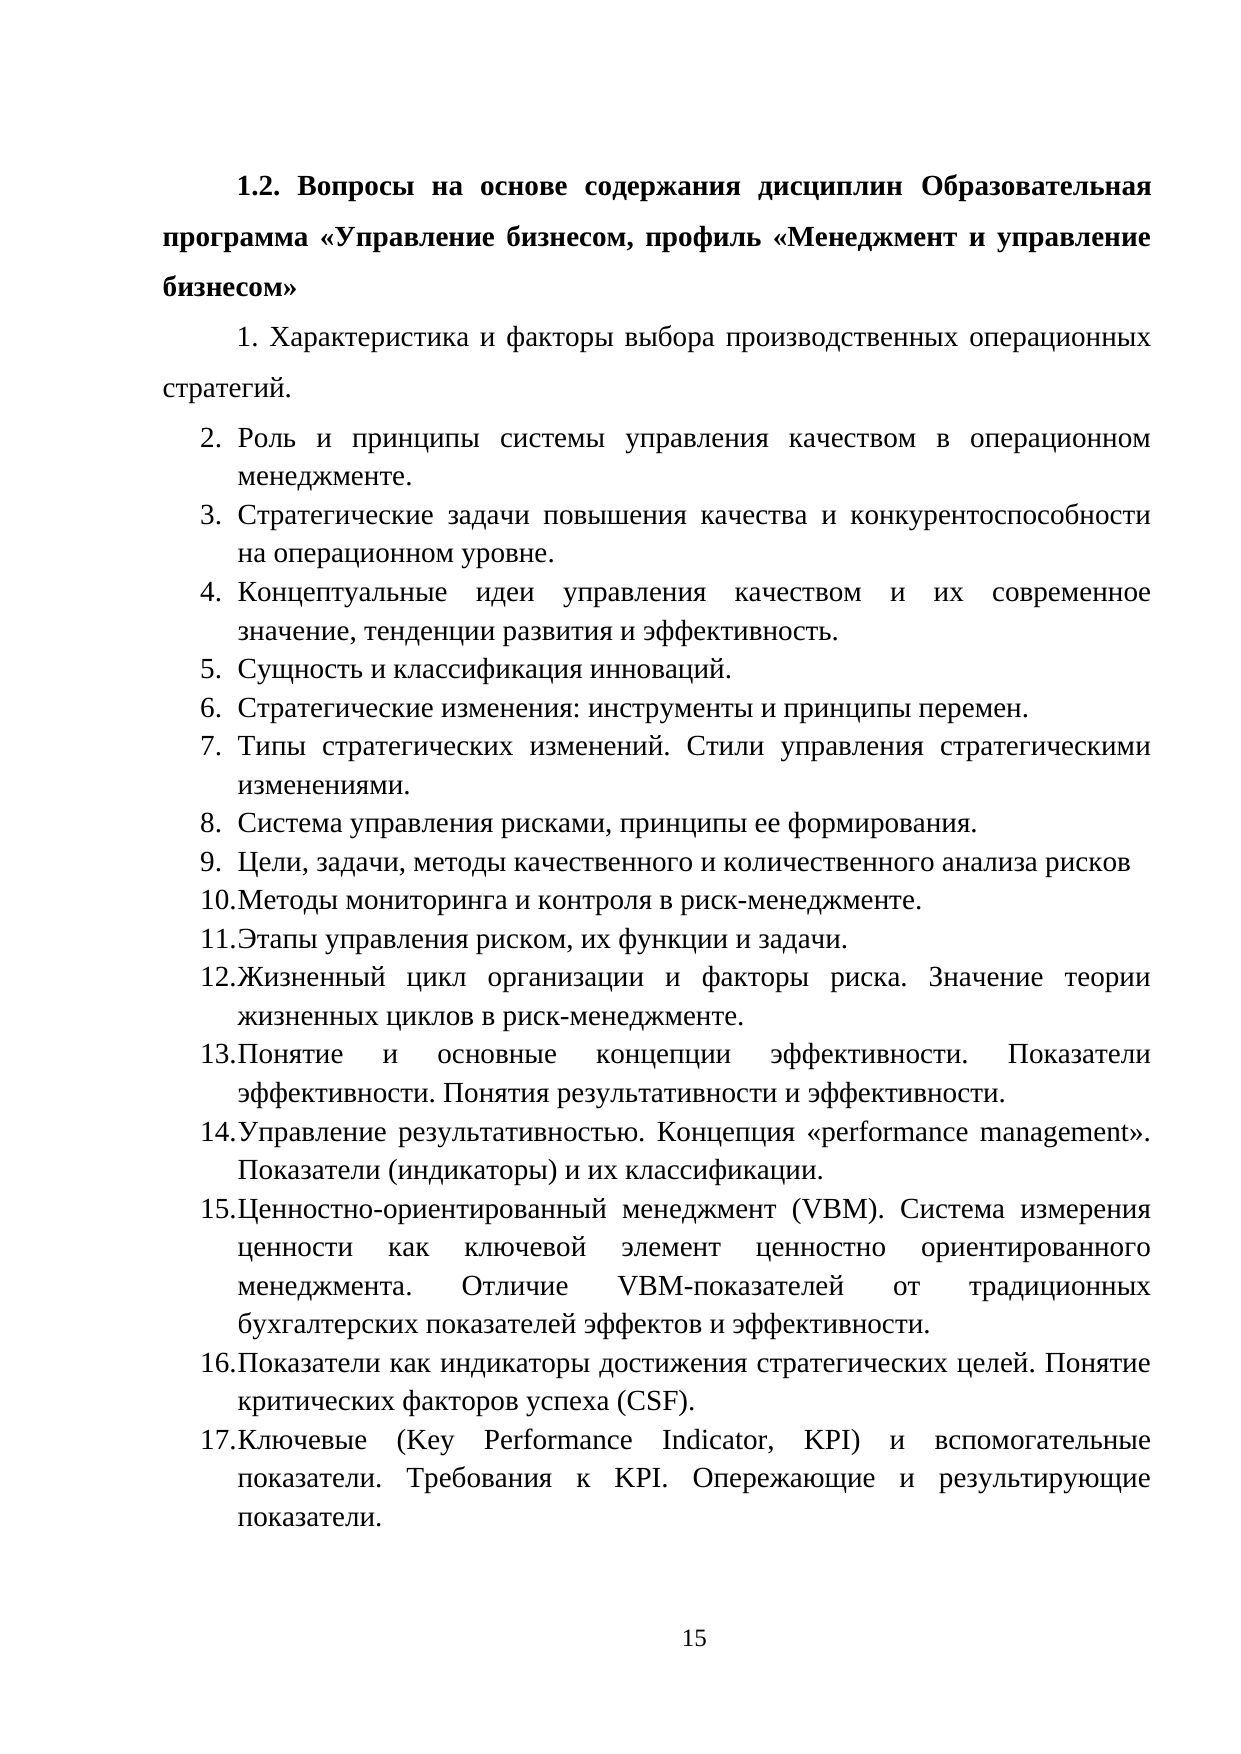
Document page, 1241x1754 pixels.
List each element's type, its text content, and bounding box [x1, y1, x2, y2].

list Жизненный цикл организации и факторы риска. Значение теории жизненных циклов в риск-менеджменте. [200, 959, 1152, 1032]
text 1. Характеристика и факторы выбора производственных операционных стратегий. [162, 319, 1152, 403]
list Ключевые (Key Performance Indicator, KPI) и вспомогательные показатели. Требования к KPI. Опережающие и результирующие показатели. [200, 1422, 1152, 1533]
list Цели, задачи, методы качественного и количественного анализа рисков [200, 844, 1152, 877]
list Этапы управления риском, их функции и задачи. [200, 921, 1152, 954]
list Сущность и классификация инноваций. [200, 651, 1152, 685]
list Управление результативностью. Концепция «performance management». Показатели (индикаторы) и их классификации. [200, 1114, 1152, 1186]
list Показатели как индикаторы достижения стратегических целей. Понятие критических факторов успеха (CSF). [200, 1345, 1152, 1417]
list Типы стратегических изменений. Стили управления стратегическими изменениями. [200, 728, 1152, 800]
text 1.2. Вопросы на основе содержания дисциплин Образовательная программа «Управление бизнесом, профиль «Менеджмент и управление бизнесом» [162, 168, 1152, 303]
list Стратегические задачи повышения качества и конкурентоспособности на операционном уровне. [200, 497, 1152, 569]
list Система управления рисками, принципы ее формирования. [200, 805, 1152, 839]
list Стратегические изменения: инструменты и принципы перемен. [200, 690, 1152, 723]
list Роль и принципы системы управления качеством в операционном менеджменте. [200, 420, 1152, 492]
list Методы мониторинга и контроля в риск-менеджменте. [200, 882, 1152, 916]
list Концептуальные идеи управления качеством и их современное значение, тенденции развития и эффективность. [200, 574, 1152, 646]
list Понятие и основные концепции эффективности. Показатели эффективности. Понятия результативности и эффективности. [200, 1037, 1152, 1109]
list Ценностно-ориентированный менеджмент (VBM). Система измерения ценности как ключевой элемент ценностно ориентированного менеджмента. Отличие VBM-показателей от традиционных бухгалтерских показателей эффектов и эффективности. [200, 1191, 1152, 1340]
